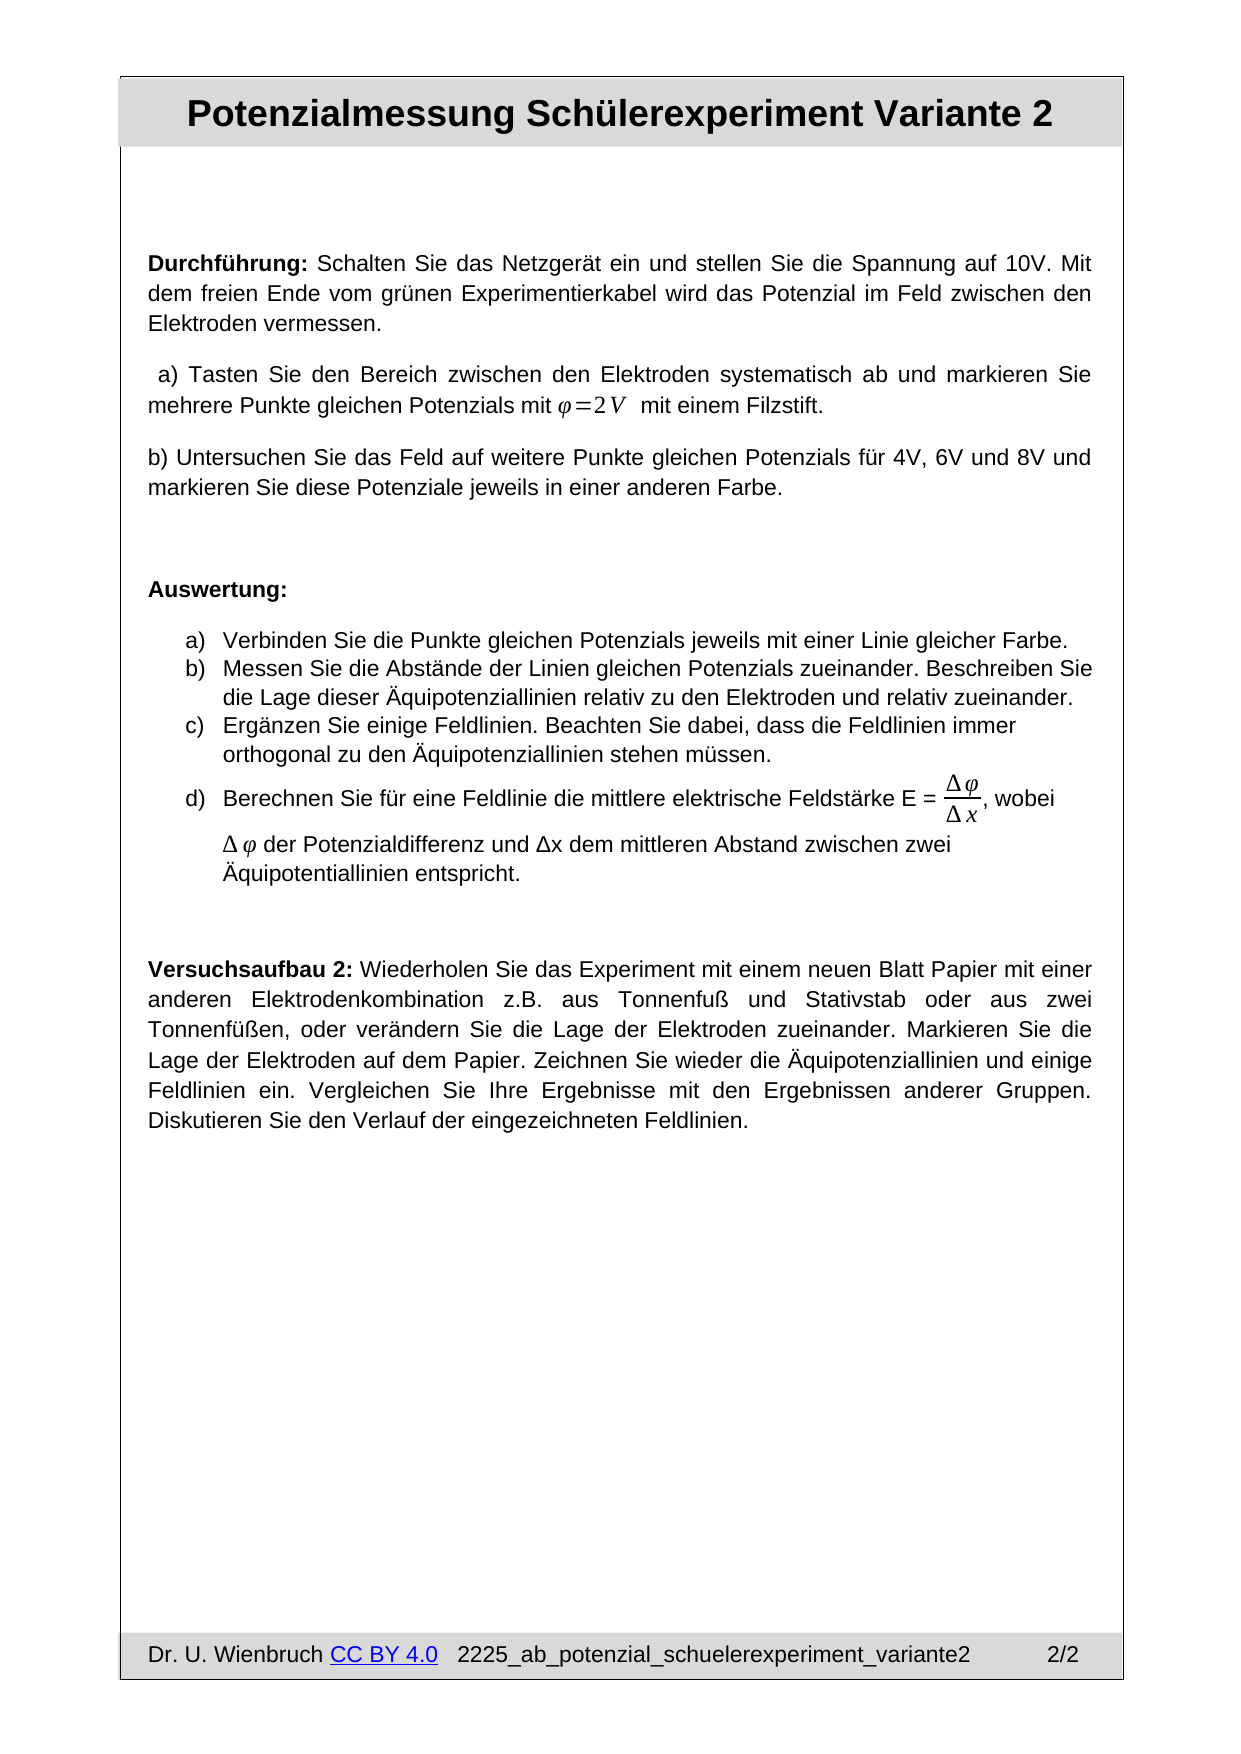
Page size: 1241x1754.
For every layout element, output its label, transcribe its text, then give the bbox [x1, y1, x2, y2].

text b) Untersuchen Sie das Feld auf weitere Punkte gleichen Potenzials für 4V, 6V und 8V und markieren Sie diese Potenziale jeweils in einer anderen Farbe. [148, 444, 1093, 500]
list Ergänzen Sie einige Feldlinien. Beachten Sie dabei, dass die Feldlinien immer orthogonal zu den Äquipotenziallinien stehen müssen. [185, 712, 1093, 767]
text Versuchsaufbau 2: Wiederholen Sie das Experiment mit einem neuen Blatt Papier mit einer anderen Elektrodenkombination z.B. aus Tonnenfuß und Stativstab oder aus zwei Tonnenfüßen, oder verändern Sie die Lage der Elektroden zueinander. Markieren Sie die Lage der Elektroden auf dem Papier. Zeichnen Sie wieder die Äquipotenziallinien und einige Feldlinien ein. Vergleichen Sie Ihre Ergebnisse mit den Ergebnissen anderer Gruppen. Diskutieren Sie den Verlauf der eingezeichneten Feldlinien. [148, 956, 1093, 1133]
text Durchführung: Schalten Sie das Netzgerät ein und stellen Sie die Spannung auf 10V. Mit dem freien Ende vom grünen Experimentierkabel wird das Potenzial im Feld zwischen den Elektroden vermessen. [148, 250, 1093, 336]
list Berechnen Sie für eine Feldlinie die mittlere elektrische Feldstärke E = , wobei der Potenzialdifferenz und Δx dem mittleren Abstand zwischen zwei Äquipotentiallinien entspricht. [185, 769, 1093, 886]
text a) Tasten Sie den Bereich zwischen den Elektroden systematisch ab und markieren Sie mehrere Punkte gleichen Potenzials mit mit einem Filzstift. [148, 361, 1093, 419]
list Messen Sie die Abstände der Linien gleichen Potenzials zueinander. Beschreiben Sie die Lage dieser Äquipotenziallinien relativ zu den Elektroden und relativ zueinander. [185, 655, 1093, 710]
text Auswertung: [148, 576, 1093, 602]
list Verbinden Sie die Punkte gleichen Potenzials jeweils mit einer Linie gleicher Farbe. [185, 627, 1093, 653]
